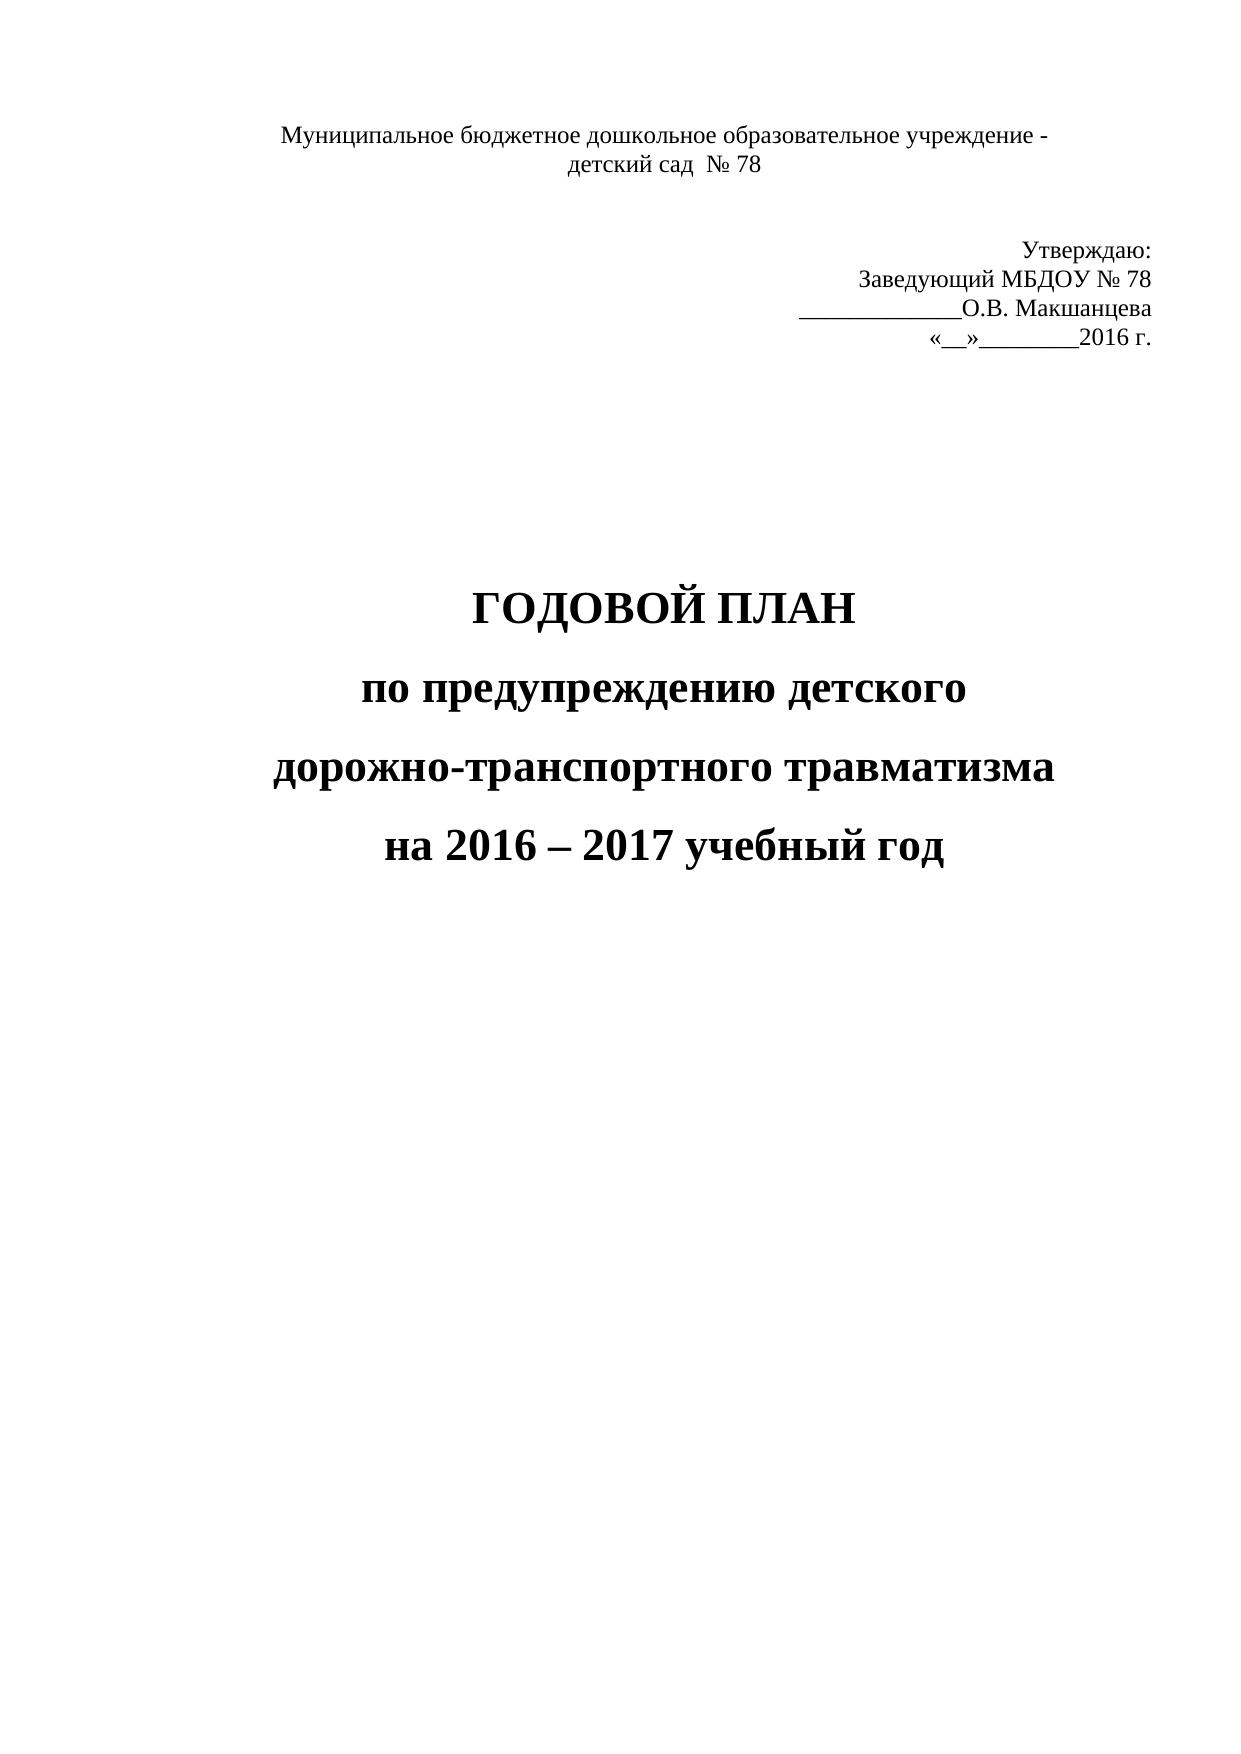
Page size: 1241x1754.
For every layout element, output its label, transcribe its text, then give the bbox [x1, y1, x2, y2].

text Заведующий МБДОУ № 78 [177, 264, 1152, 293]
text детский сад № 78 [177, 149, 1152, 178]
text _____________О.В. Макшанцева [177, 293, 1152, 322]
subtitle на 2016 – 2017 учебный год [177, 817, 1152, 870]
text дорожно-транспортного травматизма [177, 738, 1152, 791]
text по предупреждению детского [177, 659, 1152, 712]
text Утверждаю: [177, 235, 1152, 264]
text ГОДОВОЙ ПЛАН [177, 580, 1152, 633]
text «__»________2016 г. [177, 322, 1152, 350]
text Муниципальное бюджетное дошкольное образовательное учреждение - [177, 120, 1152, 149]
